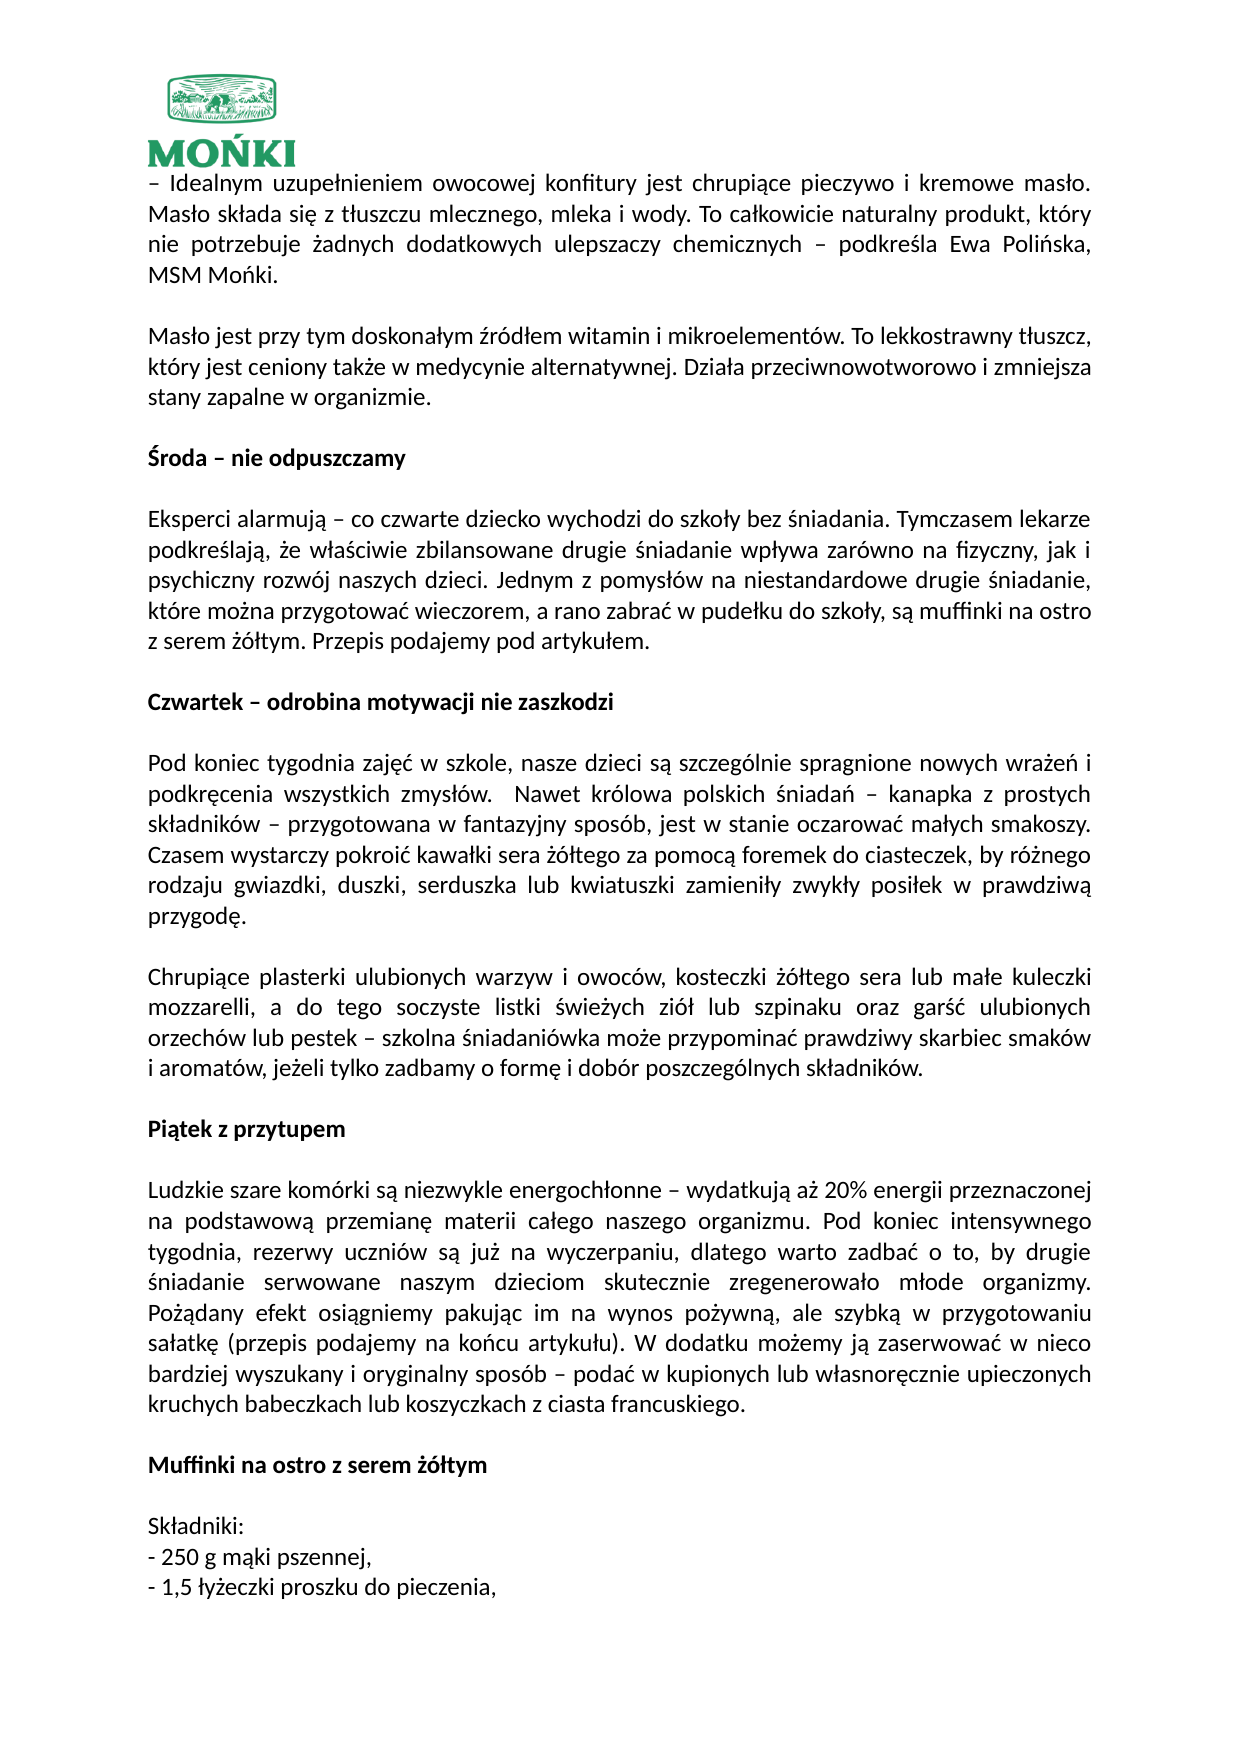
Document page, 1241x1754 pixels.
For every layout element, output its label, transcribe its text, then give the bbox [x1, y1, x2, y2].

text - 250 g mąki pszennej, [148, 1541, 1093, 1571]
text Ludzkie szare komórki są niezwykle energochłonne – wydatkują aż 20% energii przeznaczonej na podstawową przemianę materii całego naszego organizmu. Pod koniec intensywnego tygodnia, rezerwy uczniów są już na wyczerpaniu, dlatego warto zadbać o to, by drugie śniadanie serwowane naszym dzieciom skutecznie zregenerowało młode organizmy. Pożądany efekt osiągniemy pakując im na wynos pożywną, ale szybką w przygotowaniu sałatkę (przepis podajemy na końcu artykułu). W dodatku możemy ją zaserwować w nieco bardziej wyszukany i oryginalny sposób – podać w kupionych lub własnoręcznie upieczonych kruchych babeczkach lub koszyczkach z ciasta francuskiego. [148, 1175, 1093, 1419]
text Chrupiące plasterki ulubionych warzyw i owoców, kosteczki żółtego sera lub małe kuleczki mozzarelli, a do tego soczyste listki świeżych ziół lub szpinaku oraz garść ulubionych orzechów lub pestek – szkolna śniadaniówka może przypominać prawdziwy skarbiec smaków i aromatów, jeżeli tylko zadbamy o formę i dobór poszczególnych składników. [148, 961, 1093, 1083]
text – Idealnym uzupełnieniem owocowej konfitury jest chrupiące pieczywo i kremowe masło. Masło składa się z tłuszczu mlecznego, mleka i wody. To całkowicie naturalny produkt, który nie potrzebuje żadnych dodatkowych ulepszaczy chemicznych – podkreśla Ewa Polińska, MSM Mońki. [148, 167, 1093, 289]
text Pod koniec tygodnia zajęć w szkole, nasze dzieci są szczególnie spragnione nowych wrażeń i podkręcenia wszystkich zmysłów. Nawet królowa polskich śniadań – kanapka z prostych składników – przygotowana w fantazyjny sposób, jest w stanie oczarować małych smakoszy. Czasem wystarczy pokroić kawałki sera żółtego za pomocą foremek do ciasteczek, by różnego rodzaju gwiazdki, duszki, serduszka lub kwiatuszki zamieniły zwykły posiłek w prawdziwą przygodę. [148, 747, 1093, 931]
text Czwartek – odrobina motywacji nie zaszkodzi [148, 686, 1093, 717]
picture [147, 73, 296, 168]
text Masło jest przy tym doskonałym źródłem witamin i mikroelementów. To lekkostrawny tłuszcz, który jest ceniony także w medycynie alternatywnej. Działa przeciwnowotworowo i zmniejsza stany zapalne w organizmie. [148, 320, 1093, 412]
text - 1,5 łyżeczki proszku do pieczenia, [148, 1571, 1093, 1602]
text Piątek z przytupem [148, 1114, 1093, 1144]
text Muffinki na ostro z serem żółtym [148, 1449, 1093, 1480]
text Składniki: [148, 1510, 1093, 1541]
text Eksperci alarmują – co czwarte dziecko wychodzi do szkoły bez śniadania. Tymczasem lekarze podkreślają, że właściwie zbilansowane drugie śniadanie wpływa zarówno na fizyczny, jak i psychiczny rozwój naszych dzieci. Jednym z pomysłów na niestandardowe drugie śniadanie, które można przygotować wieczorem, a rano zabrać w pudełku do szkoły, są muffinki na ostro z serem żółtym. Przepis podajemy pod artykułem. [148, 503, 1093, 656]
text Środa – nie odpuszczamy [148, 442, 1093, 473]
